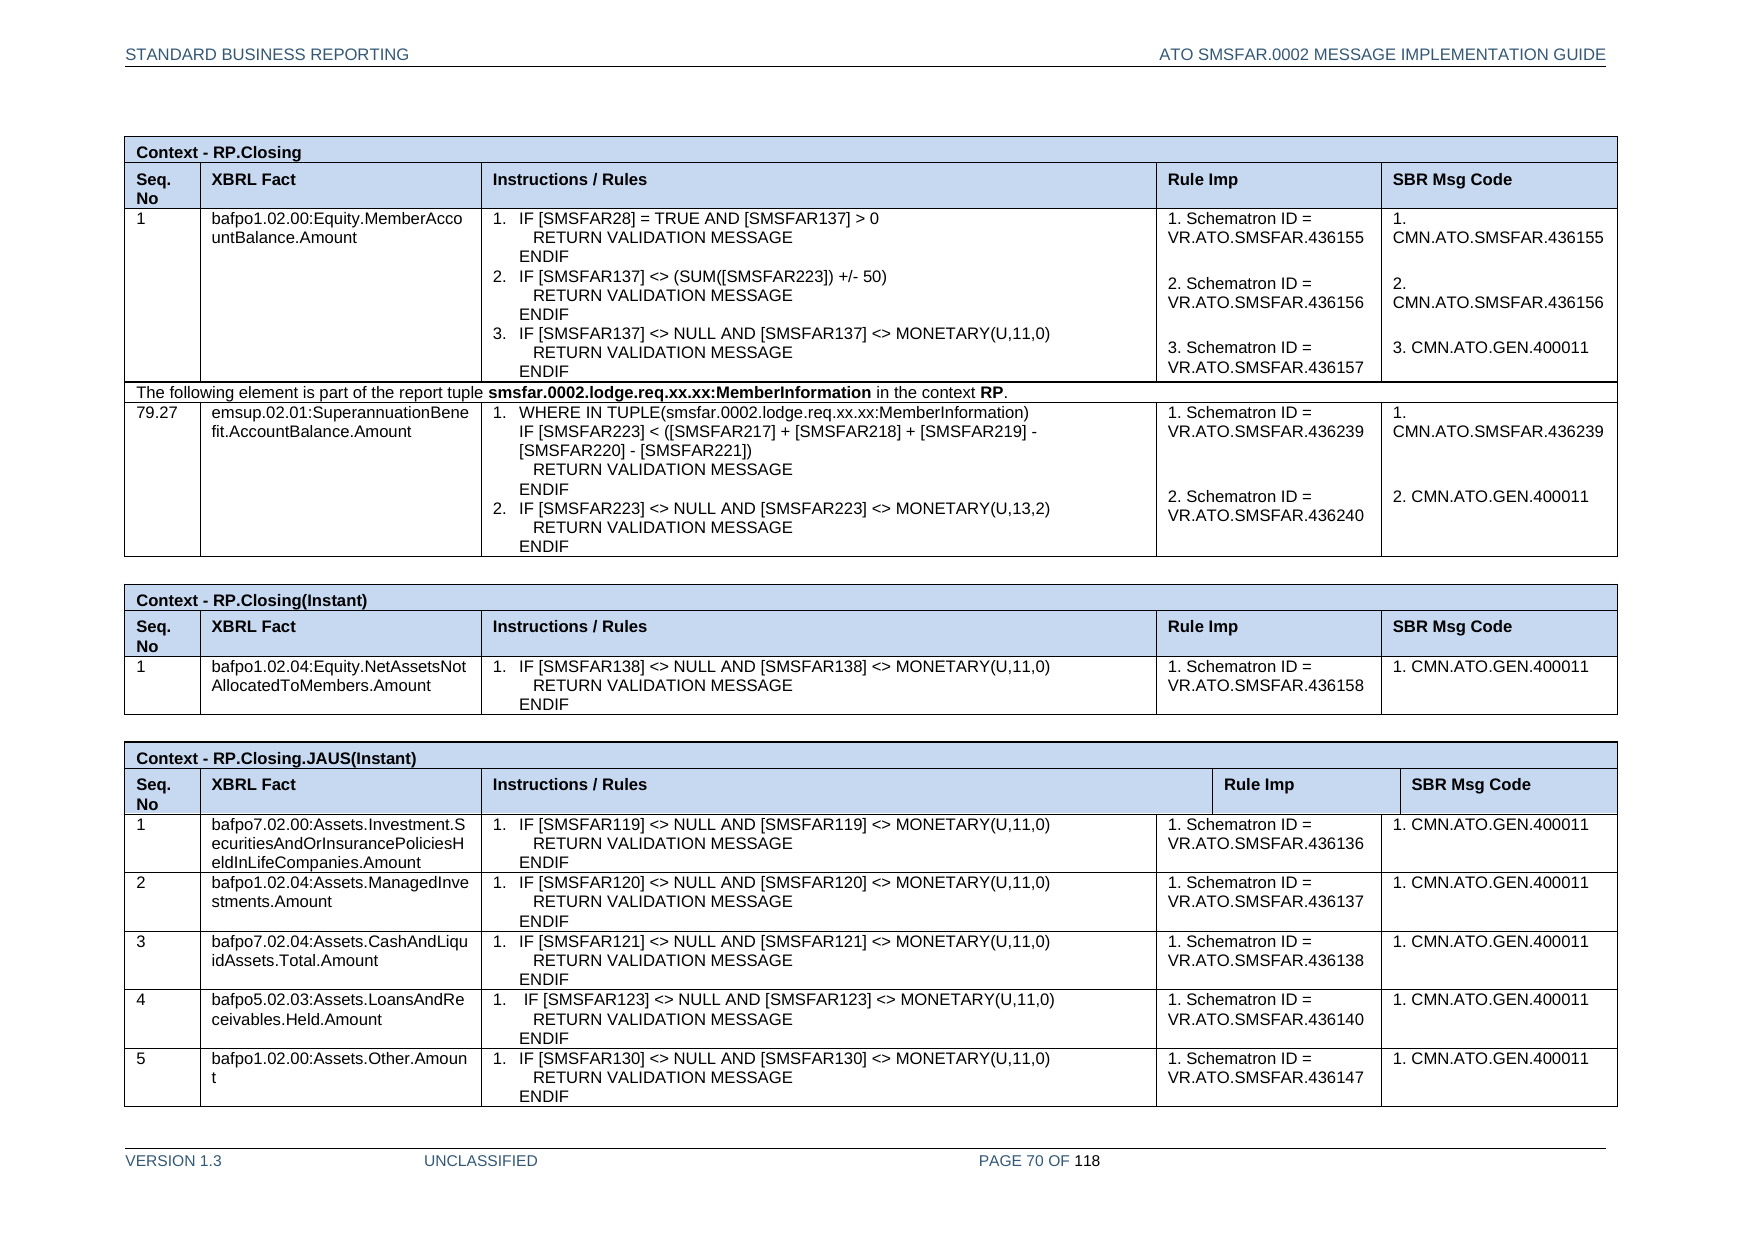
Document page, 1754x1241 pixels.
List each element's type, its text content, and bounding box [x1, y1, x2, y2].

table_cell bafpo1.02.00:Equity.MemberAccountBalance.Amount [201, 209, 481, 381]
table_cell Rule Imp [1213, 769, 1400, 813]
table_cell bafpo5.02.03:Assets.LoansAndReceivables.Held.Amount [201, 990, 481, 1048]
table_cell 1. CMN.ATO.GEN.400011 [1382, 1049, 1617, 1106]
table_cell 1. CMN.ATO.SMSFAR.436239 2. CMN.ATO.GEN.400011 [1382, 403, 1617, 556]
table_header Context - RP.Closing(Instant) [125, 585, 1617, 610]
table_cell Rule Imp [1157, 163, 1381, 208]
table_cell Instructions / Rules [482, 769, 1212, 813]
table_header Context - RP.Closing [125, 137, 1617, 162]
table_cell XBRL Fact [201, 769, 481, 813]
table_cell 1 [125, 815, 200, 872]
table_cell XBRL Fact [201, 163, 481, 208]
table_cell 1. = VR.ATO.SMSFAR.436140 [1157, 990, 1381, 1048]
table_cell 1. = VR.ATO.SMSFAR.436158 [1157, 657, 1381, 714]
table_cell 1. = VR.ATO.SMSFAR.436138 [1157, 932, 1381, 989]
table_header Context - RP.Closing.JAUS(Instant) [125, 743, 1617, 768]
table_cell 1. CMN.ATO.GEN.400011 [1382, 873, 1617, 931]
table_cell bafpo1.02.04:Equity.NetAssetsNotAllocatedToMembers.Amount [201, 657, 481, 714]
table_cell SBR Msg Code [1382, 163, 1617, 208]
table_cell 1. = VR.ATO.SMSFAR.436136 [1157, 815, 1381, 872]
table_cell SBR Msg Code [1382, 611, 1617, 656]
table_cell 4 [125, 990, 200, 1048]
table_cell 1. IF [SMSFAR120] <> NULL AND [SMSFAR120] <> MONETARY(U,11,0) RETURN VALIDATION MESSAGE ENDIF [482, 873, 1156, 931]
table_cell The following element is part of the report tuple smsfar.0002.lodge.req.xx.xx:MemberInformation in the context RP. [125, 383, 1617, 402]
table_cell 1. IF [SMSFAR130] <> NULL AND [SMSFAR130] <> MONETARY(U,11,0) RETURN VALIDATION MESSAGE ENDIF [482, 1049, 1156, 1106]
table_cell Seq. No [125, 769, 200, 813]
table_cell Seq. No [125, 163, 200, 208]
table_cell 1. IF [SMSFAR138] <> NULL AND [SMSFAR138] <> MONETARY(U,11,0) RETURN VALIDATION MESSAGE ENDIF [482, 657, 1156, 714]
table_cell SBR Msg Code [1401, 769, 1617, 813]
table_cell Seq. No [125, 611, 200, 656]
table_cell 1. = VR.ATO.SMSFAR.436239 2. = VR.ATO.SMSFAR.436240 [1157, 403, 1381, 556]
table_cell 1. CMN.ATO.SMSFAR.436155 2. CMN.ATO.SMSFAR.436156 3. CMN.ATO.GEN.400011 [1382, 209, 1617, 381]
table_cell 1. CMN.ATO.GEN.400011 [1382, 932, 1617, 989]
table_cell 1 [125, 209, 200, 381]
table_cell Rule Imp [1157, 611, 1381, 656]
table_cell 1. CMN.ATO.GEN.400011 [1382, 657, 1617, 714]
table_cell 1. IF [SMSFAR119] <> NULL AND [SMSFAR119] <> MONETARY(U,11,0) RETURN VALIDATION MESSAGE ENDIF [482, 815, 1156, 872]
table_cell XBRL Fact [201, 611, 481, 656]
table_cell 3 [125, 932, 200, 989]
table_cell bafpo7.02.04:Assets.CashAndLiquidAssets.Total.Amount [201, 932, 481, 989]
table_cell Instructions / Rules [482, 611, 1156, 656]
table_cell emsup.02.01:SuperannuationBenefit.AccountBalance.Amount [201, 403, 481, 556]
table_cell 79.27 [125, 403, 200, 556]
table_cell bafpo1.02.00:Assets.Other.Amount [201, 1049, 481, 1106]
table_cell Instructions / Rules [482, 163, 1156, 208]
table_cell bafpo1.02.04:Assets.ManagedInvestments.Amount [201, 873, 481, 931]
table_cell 1 [125, 657, 200, 714]
table_cell 1. = VR.ATO.SMSFAR.436155 2. = VR.ATO.SMSFAR.436156 3. = VR.ATO.SMSFAR.436157 [1157, 209, 1381, 381]
table_cell 1. IF [SMSFAR28] = TRUE AND [SMSFAR137] > 0 RETURN VALIDATION MESSAGE ENDIF 2. IF [SMSFAR137] <> (SUM([SMSFAR223]) +/- 50) RETURN VALIDATION MESSAGE ENDIF 3. IF [SMSFAR137] <> NULL AND [SMSFAR137] <> MONETARY(U,11,0) RETURN VALIDATION MESSAGE ENDIF [482, 209, 1156, 381]
table_cell 1. = VR.ATO.SMSFAR.436147 [1157, 1049, 1381, 1106]
table_cell 5 [125, 1049, 200, 1106]
table_cell 1. CMN.ATO.GEN.400011 [1382, 815, 1617, 872]
table_cell 1. CMN.ATO.GEN.400011 [1382, 990, 1617, 1048]
table_cell 1. IF [SMSFAR121] <> NULL AND [SMSFAR121] <> MONETARY(U,11,0) RETURN VALIDATION MESSAGE ENDIF [482, 932, 1156, 989]
table_cell 1. WHERE IN TUPLE(smsfar.0002.lodge.req.xx.xx:MemberInformation) IF [SMSFAR223] < ([SMSFAR217] + [SMSFAR218] + [SMSFAR219] - [SMSFAR220] - [SMSFAR221]) RETURN VALIDATION MESSAGE ENDIF 2. IF [SMSFAR223] <> NULL AND [SMSFAR223] <> MONETARY(U,13,2) RETURN VALIDATION MESSAGE ENDIF [482, 403, 1156, 556]
table_cell 1. IF [SMSFAR123] <> NULL AND [SMSFAR123] <> MONETARY(U,11,0) RETURN VALIDATION MESSAGE ENDIF [482, 990, 1156, 1048]
table_cell bafpo7.02.00:Assets.Investment.SecuritiesAndOrInsurancePoliciesHeldInLifeCompanies.Amount [201, 815, 481, 872]
table_cell 1. = VR.ATO.SMSFAR.436137 [1157, 873, 1381, 931]
table_cell 2 [125, 873, 200, 931]
